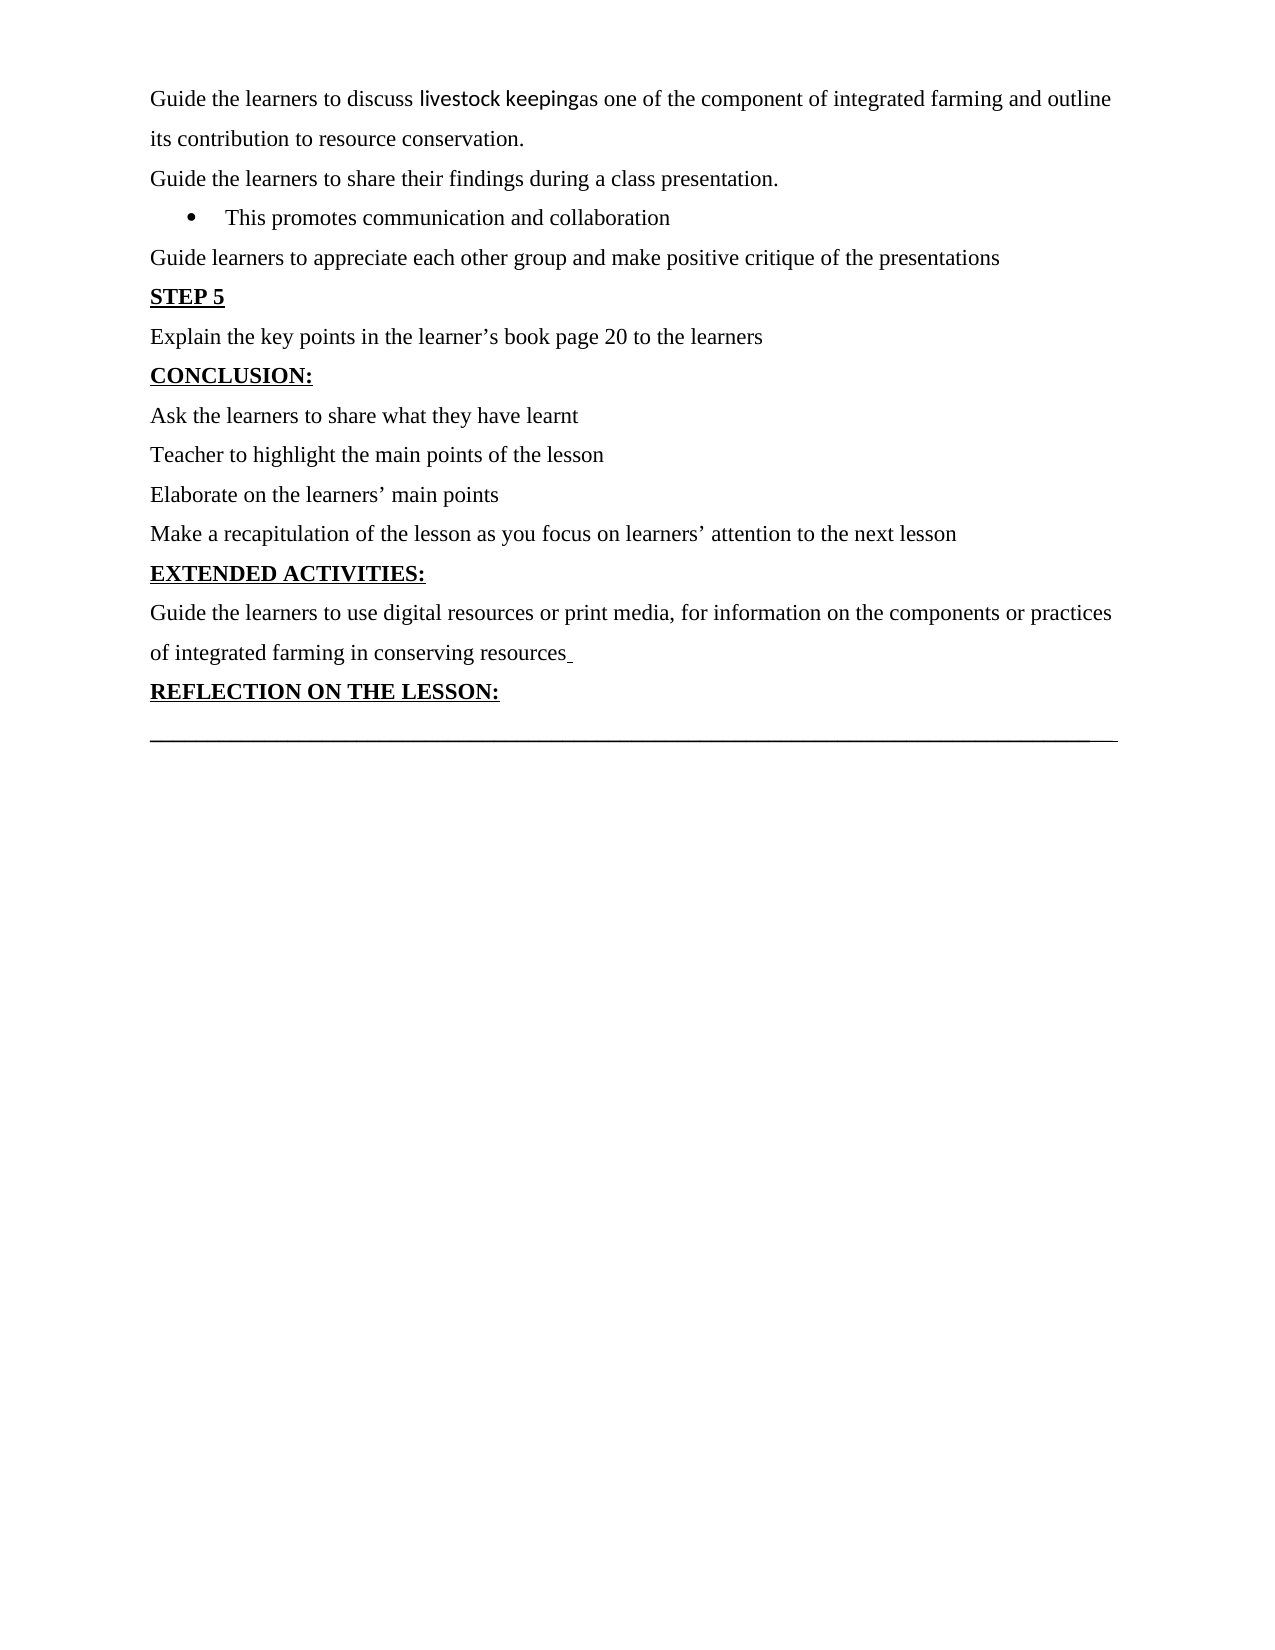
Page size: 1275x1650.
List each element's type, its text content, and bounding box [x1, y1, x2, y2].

text Teacher to highlight the main points of the lesson [150, 441, 1125, 468]
text Elaborate on the learners’ main points [150, 481, 1125, 507]
list This promotes communication and collaboration [187, 204, 1125, 231]
text Guide the learners to discuss livestock keepingas one of the component of integrated farming and outline its contribution to resource conservation. [150, 84, 1125, 152]
text CONCLUSION: [150, 362, 1125, 389]
text REFLECTION ON THE LESSON: [150, 678, 1125, 704]
text Guide learners to appreciate each other group and make positive critique of the presentations [150, 244, 1125, 270]
text Make a recapitulation of the lesson as you focus on learners’ attention to the next lesson [150, 520, 1125, 547]
text Guide the learners to use digital resources or print media, for information on the components or practices of integrated farming in conserving resources [150, 599, 1125, 665]
text EXTENDED ACTIVITIES: [150, 560, 1125, 586]
text Ask the learners to share what they have learnt [150, 402, 1125, 428]
text ____________________________________________________________________________________ [150, 718, 1125, 744]
text Guide the learners to share their findings during a class presentation. [150, 165, 1125, 191]
text STEP 5 [150, 283, 1125, 310]
text Explain the key points in the learner’s book page 20 to the learners [150, 323, 1125, 349]
